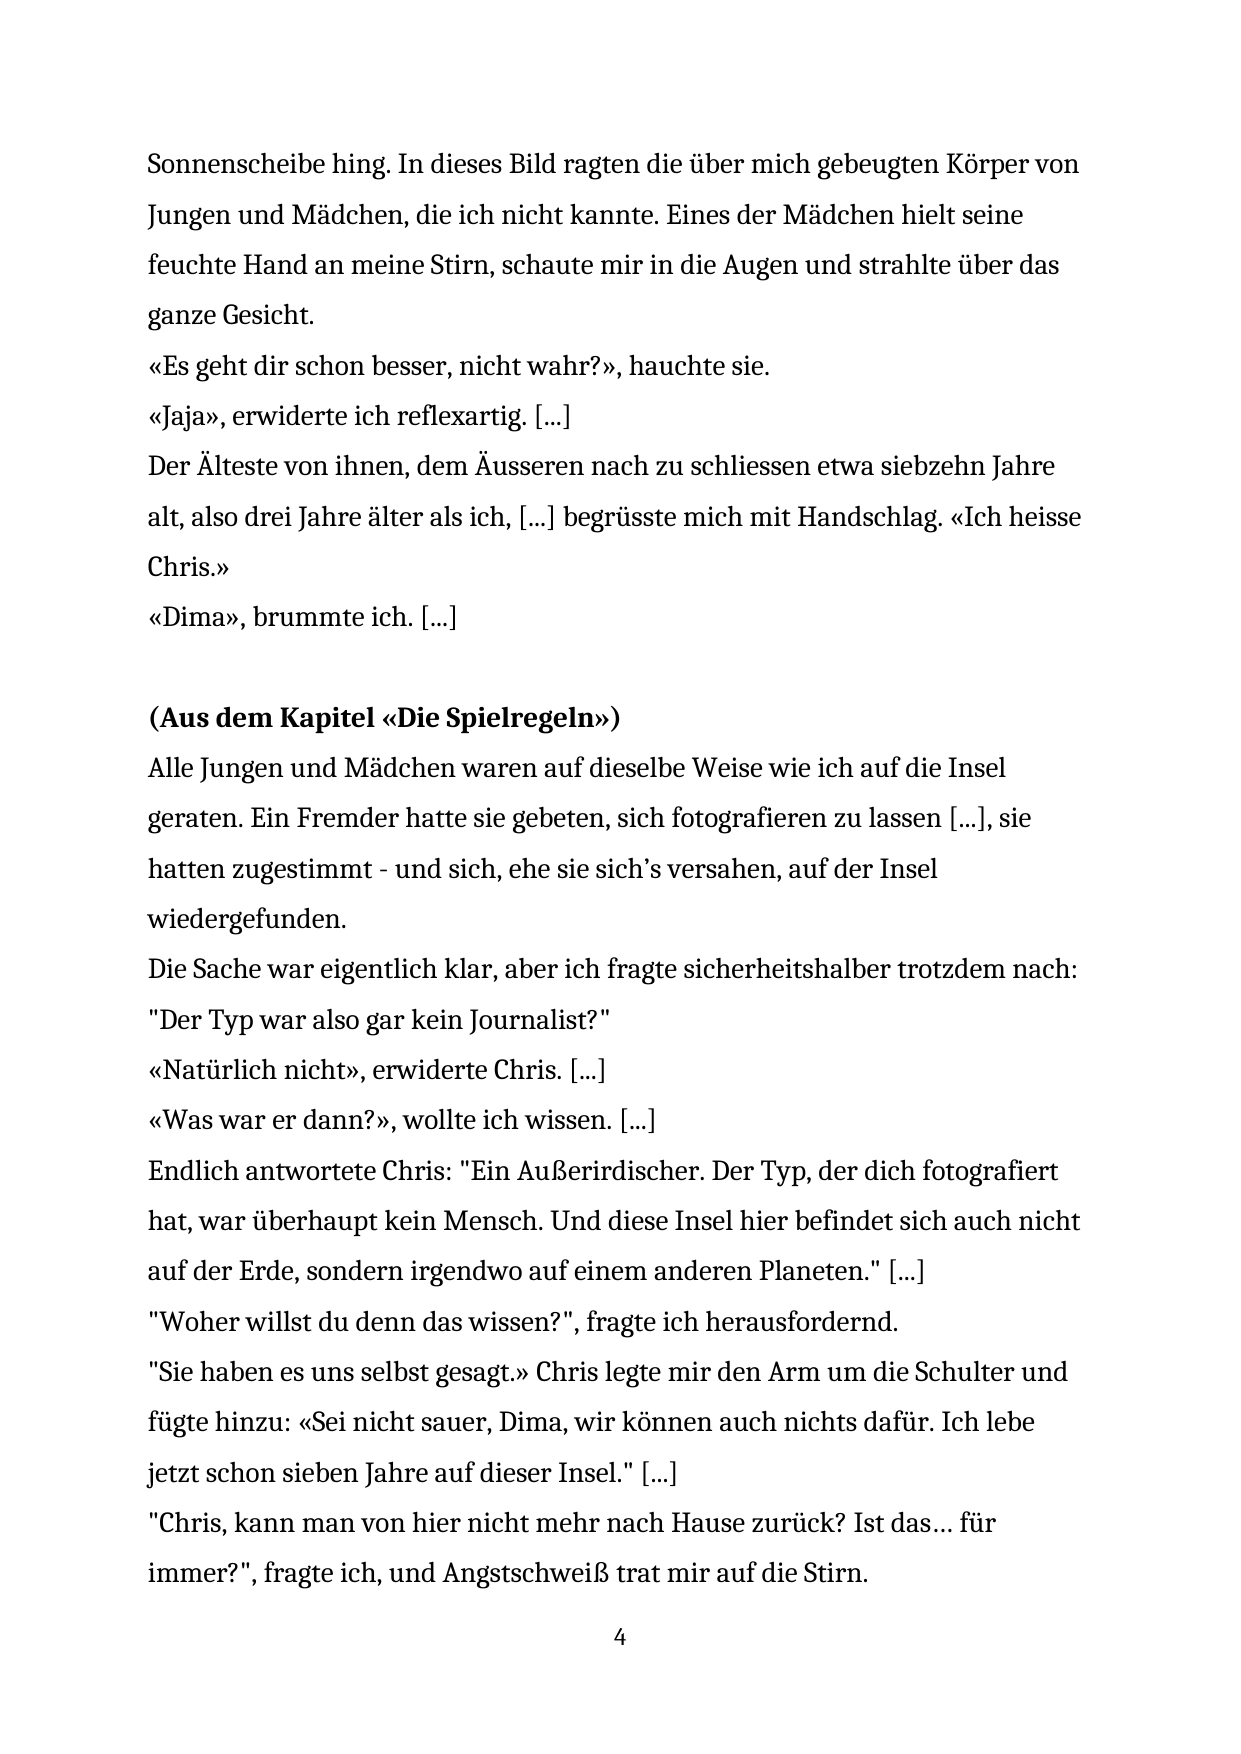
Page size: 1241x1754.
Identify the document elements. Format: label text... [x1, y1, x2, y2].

text Endlich antwortete Chris: "Ein Außerirdischer. Der Typ, der dich fotografiert hat, war überhaupt kein Mensch. Und diese Insel hier befindet sich auch nicht auf der Erde, sondern irgendwo auf einem anderen Planeten." [...] [148, 1154, 1093, 1288]
text «Es geht dir schon besser, nicht wahr?», hauchte sie. [148, 349, 1093, 382]
text «Natürlich nicht», erwiderte Chris. [...] [148, 1053, 1093, 1087]
text Alle Jungen und Mädchen waren auf dieselbe Weise wie ich auf die Insel geraten. Ein Fremder hatte sie gebeten, sich fotografieren zu lassen [...], sie hatten zugestimmt - und sich, ehe sie sich’s versahen, auf der Insel wiedergefunden. [148, 751, 1093, 936]
text (Aus dem Kapitel «Die Spielregeln») [148, 701, 1093, 734]
text "Sie haben es uns selbst gesagt.» Chris legte mir den Arm um die Schulter und fügte hinzu: «Sei nicht sauer, Dima, wir können auch nichts dafür. Ich lebe jetzt schon sieben Jahre auf dieser Insel." [...] [148, 1355, 1093, 1489]
text «Dima», brummte ich. [...] [148, 600, 1093, 634]
text «Jaja», erwiderte ich reflexartig. [...] [148, 399, 1093, 433]
text Die Sache war eigentlich klar, aber ich fragte sicherheitshalber trotzdem nach: "Der Typ war also gar kein Journalist?" [148, 953, 1093, 1036]
text "Chris, kann man von hier nicht mehr nach Hause zurück? Ist das… für immer?", fragte ich, und Angstschweiß trat mir auf die Stirn. [148, 1506, 1093, 1590]
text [148, 148, 1093, 332]
text «Was war er dann?», wollte ich wissen. [...] [148, 1103, 1093, 1137]
text "Woher willst du denn das wissen?", fragte ich herausfordernd. [148, 1305, 1093, 1338]
text Der Älteste von ihnen, dem Äusseren nach zu schliessen etwa siebzehn Jahre alt, also drei Jahre älter als ich, [...] begrüsste mich mit Handschlag. «Ich heisse Chris.» [148, 449, 1093, 584]
